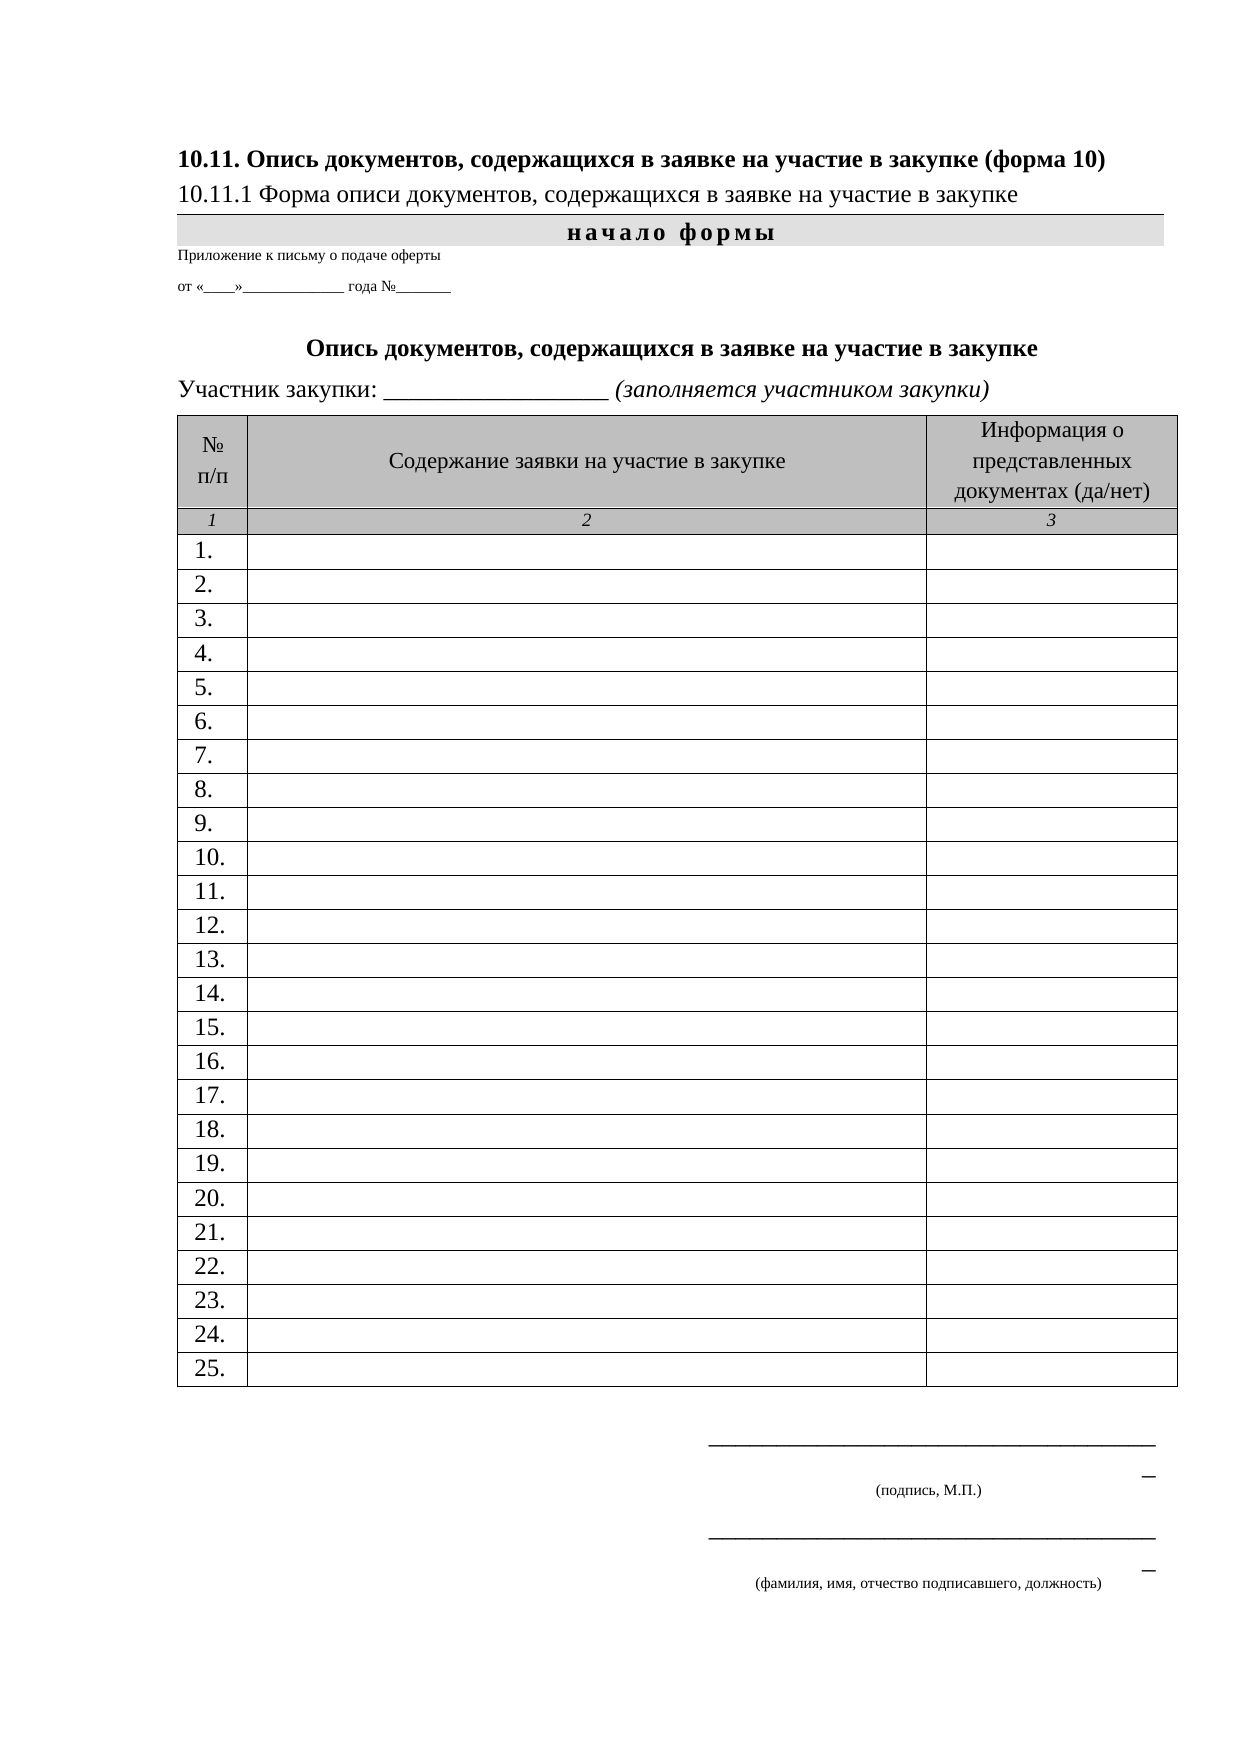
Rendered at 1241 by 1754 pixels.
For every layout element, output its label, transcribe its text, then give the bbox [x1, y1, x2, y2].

table_cell [248, 1217, 926, 1250]
table_cell [927, 1285, 1177, 1318]
table_cell [178, 842, 247, 875]
table_cell [178, 604, 247, 637]
table_cell [927, 808, 1177, 841]
table_cell [927, 978, 1177, 1011]
table_cell [178, 1115, 247, 1147]
table_cell [248, 604, 926, 637]
text Приложение к письму о подаче оферты от «____»_____________ года №_______ [177, 246, 1167, 308]
table_cell [927, 842, 1177, 875]
table_cell [927, 876, 1177, 909]
table_cell [927, 1183, 1177, 1216]
text начало формы [177, 215, 1164, 246]
table_cell [927, 1319, 1177, 1352]
table_cell [248, 1149, 926, 1182]
table_cell [178, 910, 247, 943]
table_cell [927, 1115, 1177, 1147]
table_cell [248, 535, 926, 568]
table_cell [248, 740, 926, 773]
table_cell 3 [927, 509, 1177, 534]
table_cell [178, 1217, 247, 1250]
table_cell [178, 1012, 247, 1045]
table_cell [248, 1080, 926, 1113]
table_cell [248, 944, 926, 977]
table_cell [927, 1080, 1177, 1113]
table_cell [927, 638, 1177, 671]
table_cell [178, 1149, 247, 1182]
table_cell [178, 808, 247, 841]
table_cell [178, 774, 247, 807]
table_cell [927, 1251, 1177, 1284]
table_cell 1 [178, 509, 247, 534]
table_cell [178, 1319, 247, 1352]
table_cell [178, 1183, 247, 1216]
table_header __________________________________ (подпись, М.П.) [691, 1387, 1167, 1512]
table_cell [248, 808, 926, 841]
table_cell [927, 672, 1177, 705]
table_cell [248, 1012, 926, 1045]
table_cell [178, 978, 247, 1011]
table_cell 2 [248, 509, 926, 534]
table_cell [248, 570, 926, 602]
table_cell [178, 944, 247, 977]
table_cell [248, 706, 926, 739]
table_cell [927, 535, 1177, 568]
table_cell [178, 535, 247, 568]
table_cell [927, 570, 1177, 602]
table_cell [927, 1012, 1177, 1045]
table_cell [248, 672, 926, 705]
table_cell [248, 910, 926, 943]
table_cell [248, 876, 926, 909]
table_cell [178, 876, 247, 909]
table_cell [927, 1046, 1177, 1079]
text Опись документов, содержащихся в заявке на участие в закупке [177, 333, 1167, 362]
table_cell [248, 1353, 926, 1386]
table_cell [927, 1149, 1177, 1182]
table_cell [178, 1285, 247, 1318]
table_cell [178, 672, 247, 705]
text Участник закупки: __________________ (заполняется участником закупки) [177, 374, 1167, 403]
table_cell [178, 570, 247, 602]
text 10.11.1 Форма описи документов, содержащихся в заявке на участие в закупке [177, 179, 1167, 207]
table_cell [248, 978, 926, 1011]
list Опись документов, содержащихся в заявке на участие в закупке (форма 10) [177, 144, 1167, 172]
table_cell __________________________________ (фамилия, имя, отчество подписавшего, должность) [691, 1512, 1167, 1605]
table_cell [248, 1046, 926, 1079]
table_header Информация о представленных документах (да/нет) [927, 416, 1177, 507]
table_cell [927, 706, 1177, 739]
table_cell [927, 1217, 1177, 1250]
table_cell [248, 842, 926, 875]
table_cell [178, 1353, 247, 1386]
table_cell [248, 1183, 926, 1216]
table_cell [178, 1251, 247, 1284]
table_cell [927, 740, 1177, 773]
table_cell [248, 638, 926, 671]
table_cell [927, 774, 1177, 807]
table_cell [248, 1319, 926, 1352]
table_cell [248, 1285, 926, 1318]
table_cell [178, 1080, 247, 1113]
table_cell [248, 1115, 926, 1147]
table_cell [248, 774, 926, 807]
table_cell [927, 1353, 1177, 1386]
table_cell [927, 910, 1177, 943]
table_cell [248, 1251, 926, 1284]
table_cell [178, 740, 247, 773]
table_header Содержание заявки на участие в закупке [248, 416, 926, 507]
table_cell [178, 706, 247, 739]
table_cell [178, 1046, 247, 1079]
table_cell [178, 638, 247, 671]
table_cell [927, 944, 1177, 977]
table_header № п/п [178, 416, 247, 507]
table_cell [927, 604, 1177, 637]
